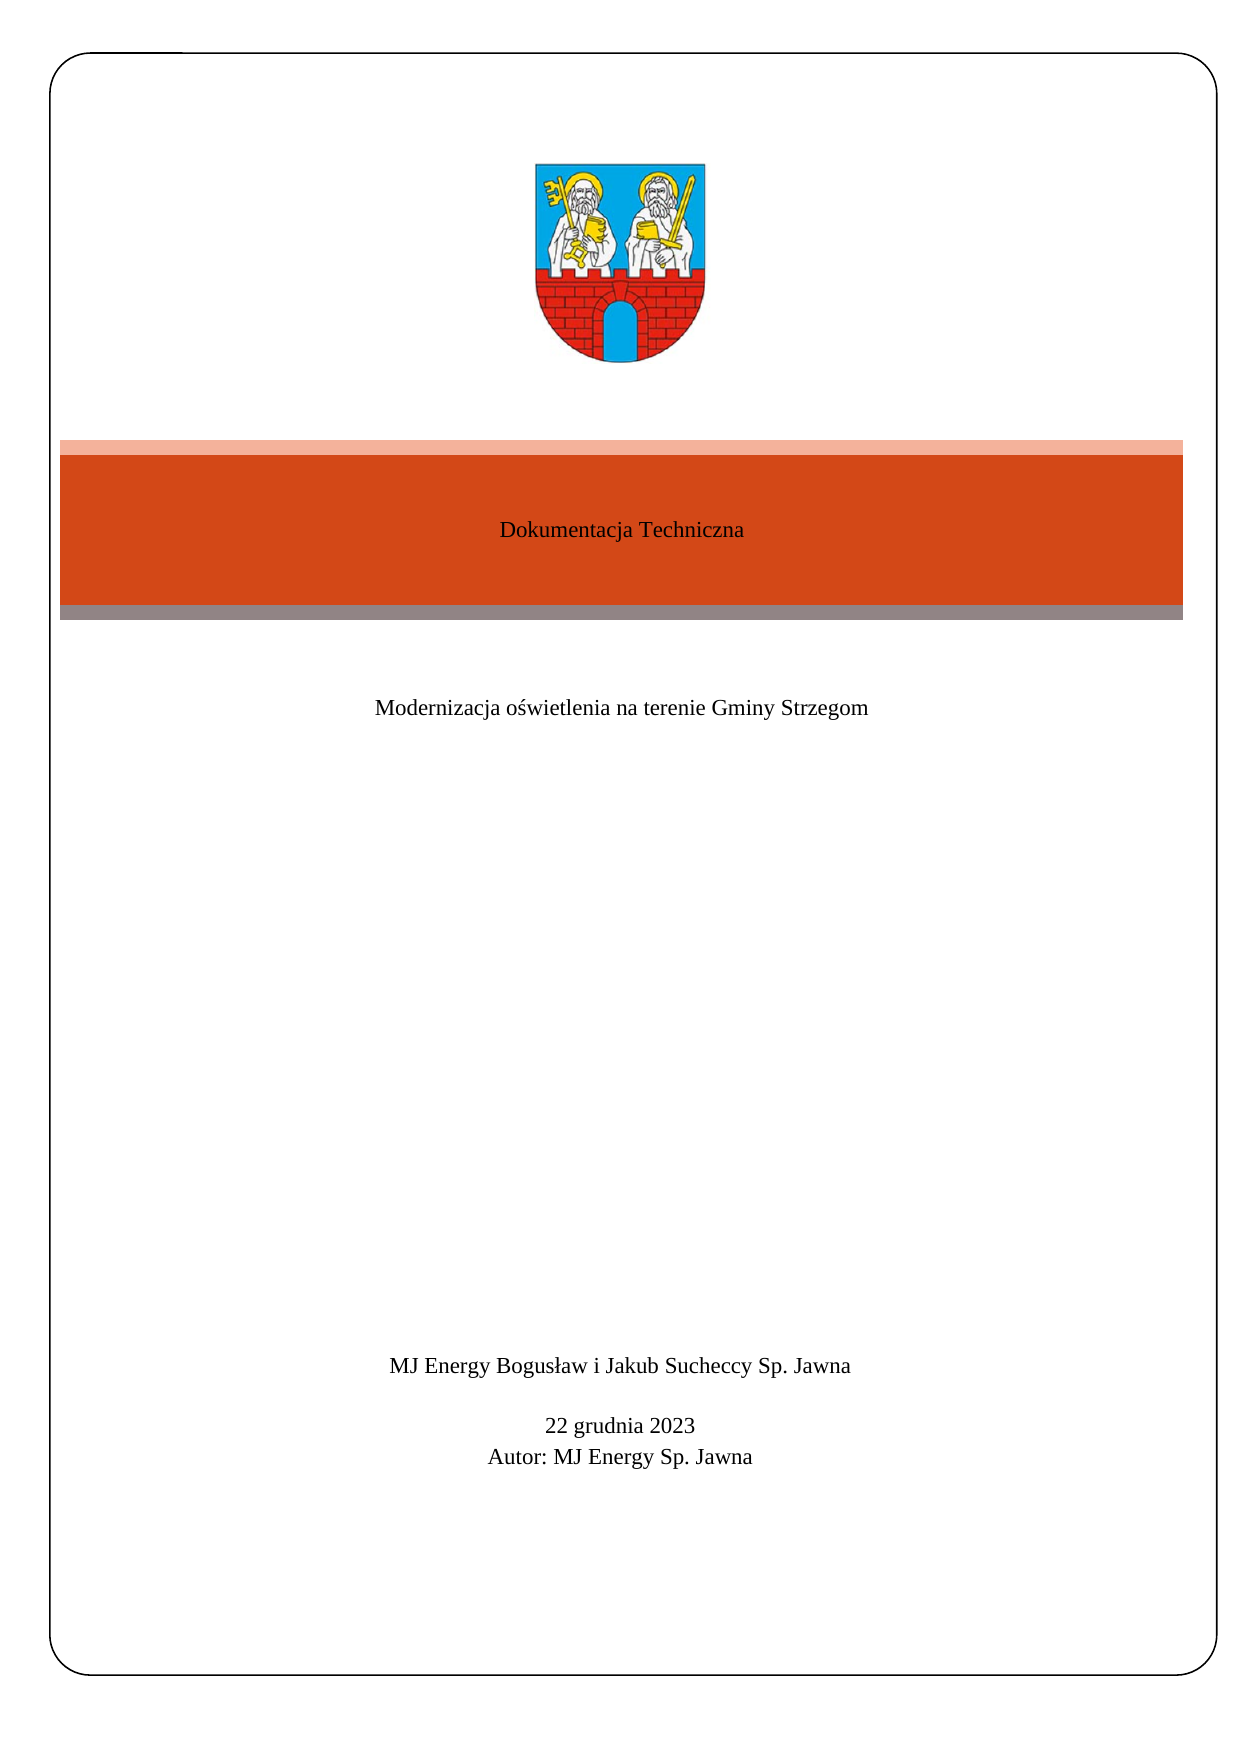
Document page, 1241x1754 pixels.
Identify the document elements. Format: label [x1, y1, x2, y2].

picture [523, 147, 717, 370]
